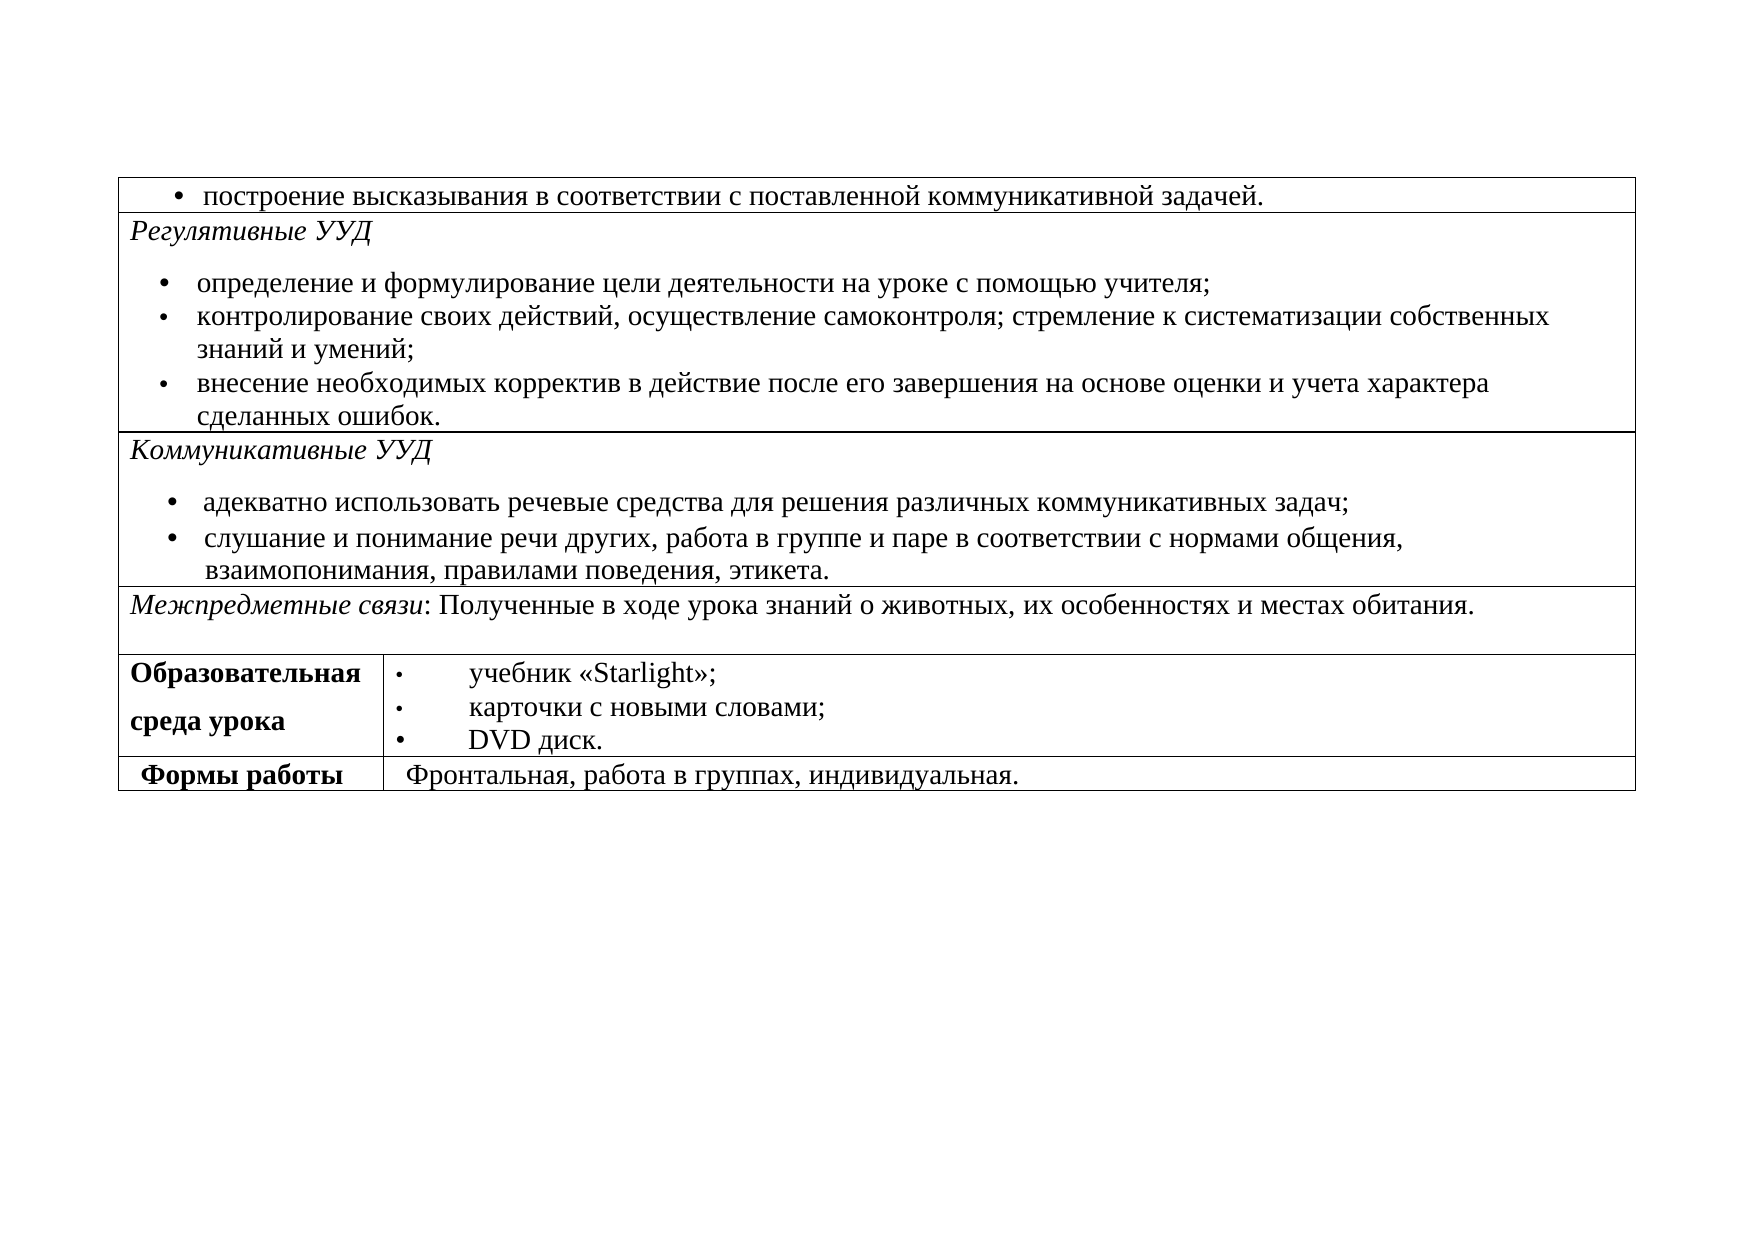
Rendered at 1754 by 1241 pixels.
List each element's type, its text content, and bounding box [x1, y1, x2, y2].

table_cell Формы работы [119, 757, 383, 790]
table_cell Коммуникативные УУД адекватно использовать речевые средства для решения различных коммуникативных задач; слушание и понимание речи других, работа в группе и паре в соответствии с нормами общения, взаимопонимания, правилами поведения, этикета. [119, 433, 1635, 586]
table_cell Образовательная среда урока [119, 655, 383, 756]
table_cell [119, 178, 1635, 212]
table_cell Фронтальная, работа в группах, индивидуальная. [384, 757, 1635, 790]
table_cell Регулятивные УУД определение и формулирование цели деятельности на уроке с помощью учителя; контролирование своих действий, осуществление самоконтроля; стремление к систематизации собственных знаний и умений; внесение необходимых корректив в действие после его завершения на основе оценки и учета характера сделанных ошибок. [119, 213, 1635, 431]
table_cell учебник «Starlight»; карточки с новыми словами; DVD диск. [384, 655, 1635, 756]
table_cell Межпредметные связи: Полученные в ходе урока знаний о животных, их особенностях и местах обитания. [119, 587, 1635, 654]
